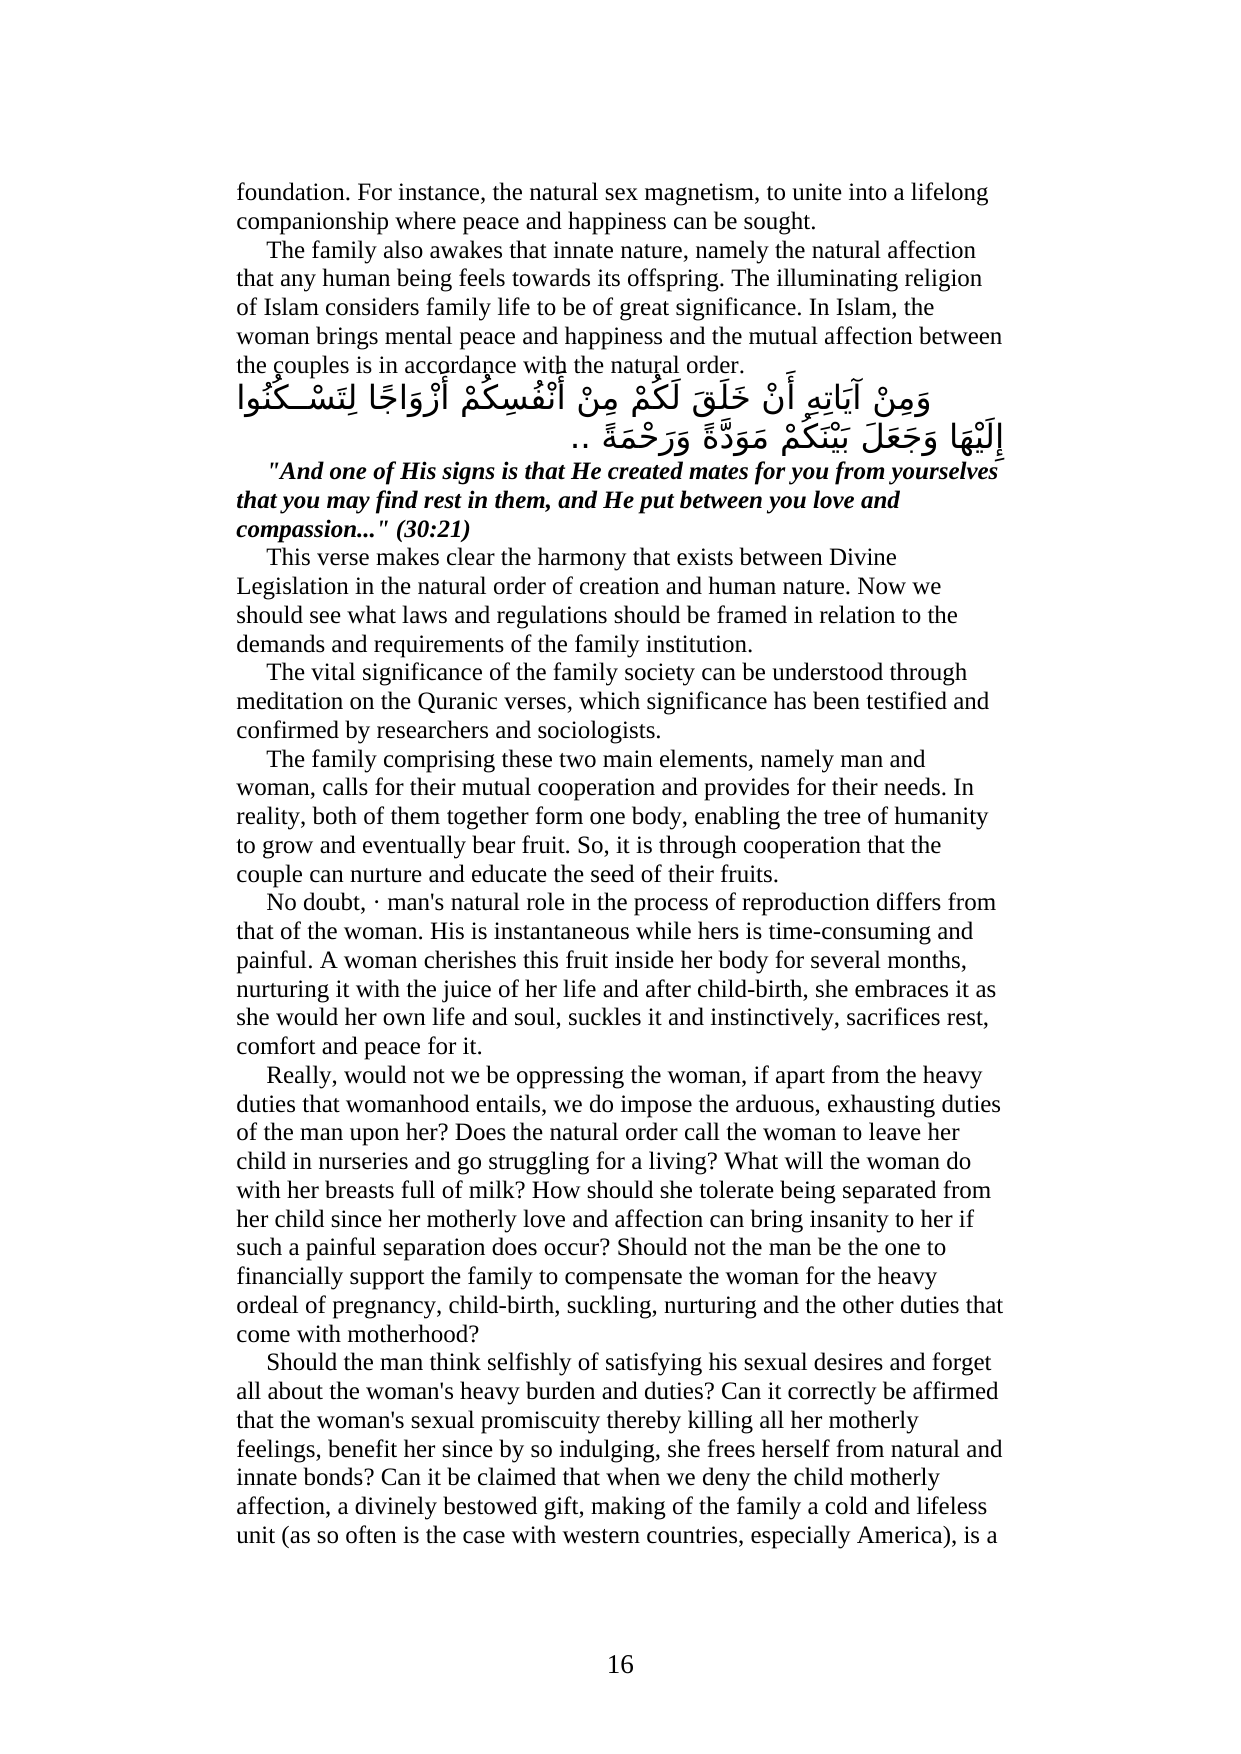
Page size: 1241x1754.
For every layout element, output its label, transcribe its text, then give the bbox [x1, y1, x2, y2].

text This verse makes clear the harmony that exists between Divine Legislation in the natural order of creation and human nature. Now we should see what laws and regulations should be framed in relation to the demands and requirements of the family institution. [236, 542, 1004, 657]
text No doubt, · man's natural role in the process of reproduction differs from that of the woman. His is instantaneous while hers is time-consuming and painful. A woman cherishes this fruit inside her body for several months, nurturing it with the juice of her life and after child-birth, she embraces it as she would her own life and soul, suckles it and instinctively, sacrifices rest, comfort and peace for it. [236, 887, 1004, 1060]
text "And one of His signs is that He created mates for you from yourselves that you may find rest in them, and He put between you love and compassion..." (30:21) [236, 456, 1004, 542]
text وَمِنْ آيَاتِهِ أَنْ خَلَقَ لَكُمْ مِنْ أَنْفُسِكُمْ أَزْوَاجًا لِتَسْكُنُوا إِلَيْهَا وَجَعَلَ بَيْنَكُمْ مَوَدَّةً وَرَحْمَةً .. [236, 378, 1004, 456]
text Really, would not we be oppressing the woman, if apart from the heavy duties that womanhood entails, we do impose the arduous, exhausting duties of the man upon her? Does the natural order call the woman to leave her child in nurseries and go struggling for a living? What will the woman do with her breasts full of milk? How should she tolerate being separated from her child since her motherly love and affection can bring insanity to her if such a painful separation does occur? Should not the man be the one to financially support the family to compensate the woman for the heavy ordeal of pregnancy, child-birth, suckling, nurturing and the other duties that come with motherhood? [236, 1060, 1004, 1347]
text The family comprising these two main elements, namely man and woman, calls for their mutual cooperation and provides for their needs. In reality, both of them together form one body, enabling the tree of humanity to grow and eventually bear fruit. So, it is through cooperation that the couple can nurture and educate the seed of their fruits. [236, 744, 1004, 887]
text foundation. For instance, the natural sex magnetism, to unite into a lifelong companionship where peace and happiness can be sought. [236, 177, 1004, 235]
text Should the man think selfishly of satisfying his sexual desires and forget all about the woman's heavy burden and duties? Can it correctly be affirmed that the woman's sexual promiscuity thereby killing all her motherly feelings, benefit her since by so indulging, she frees herself from natural and innate bonds? Can it be claimed that when we deny the child motherly affection, a divinely bestowed gift, making of the family a cold and lifeless unit (as so often is the case with western countries, especially America), is a [236, 1347, 1004, 1549]
text The vital significance of the family society can be understood through meditation on the Quranic verses, which significance has been testified and confirmed by researchers and sociologists. [236, 657, 1004, 744]
text The family also awakes that innate nature, namely the natural affection that any human being feels towards its offspring. The illuminating religion of Islam considers family life to be of great significance. In Islam, the woman brings mental peace and happiness and the mutual affection between the couples is in accordance with the natural order. [236, 235, 1004, 378]
